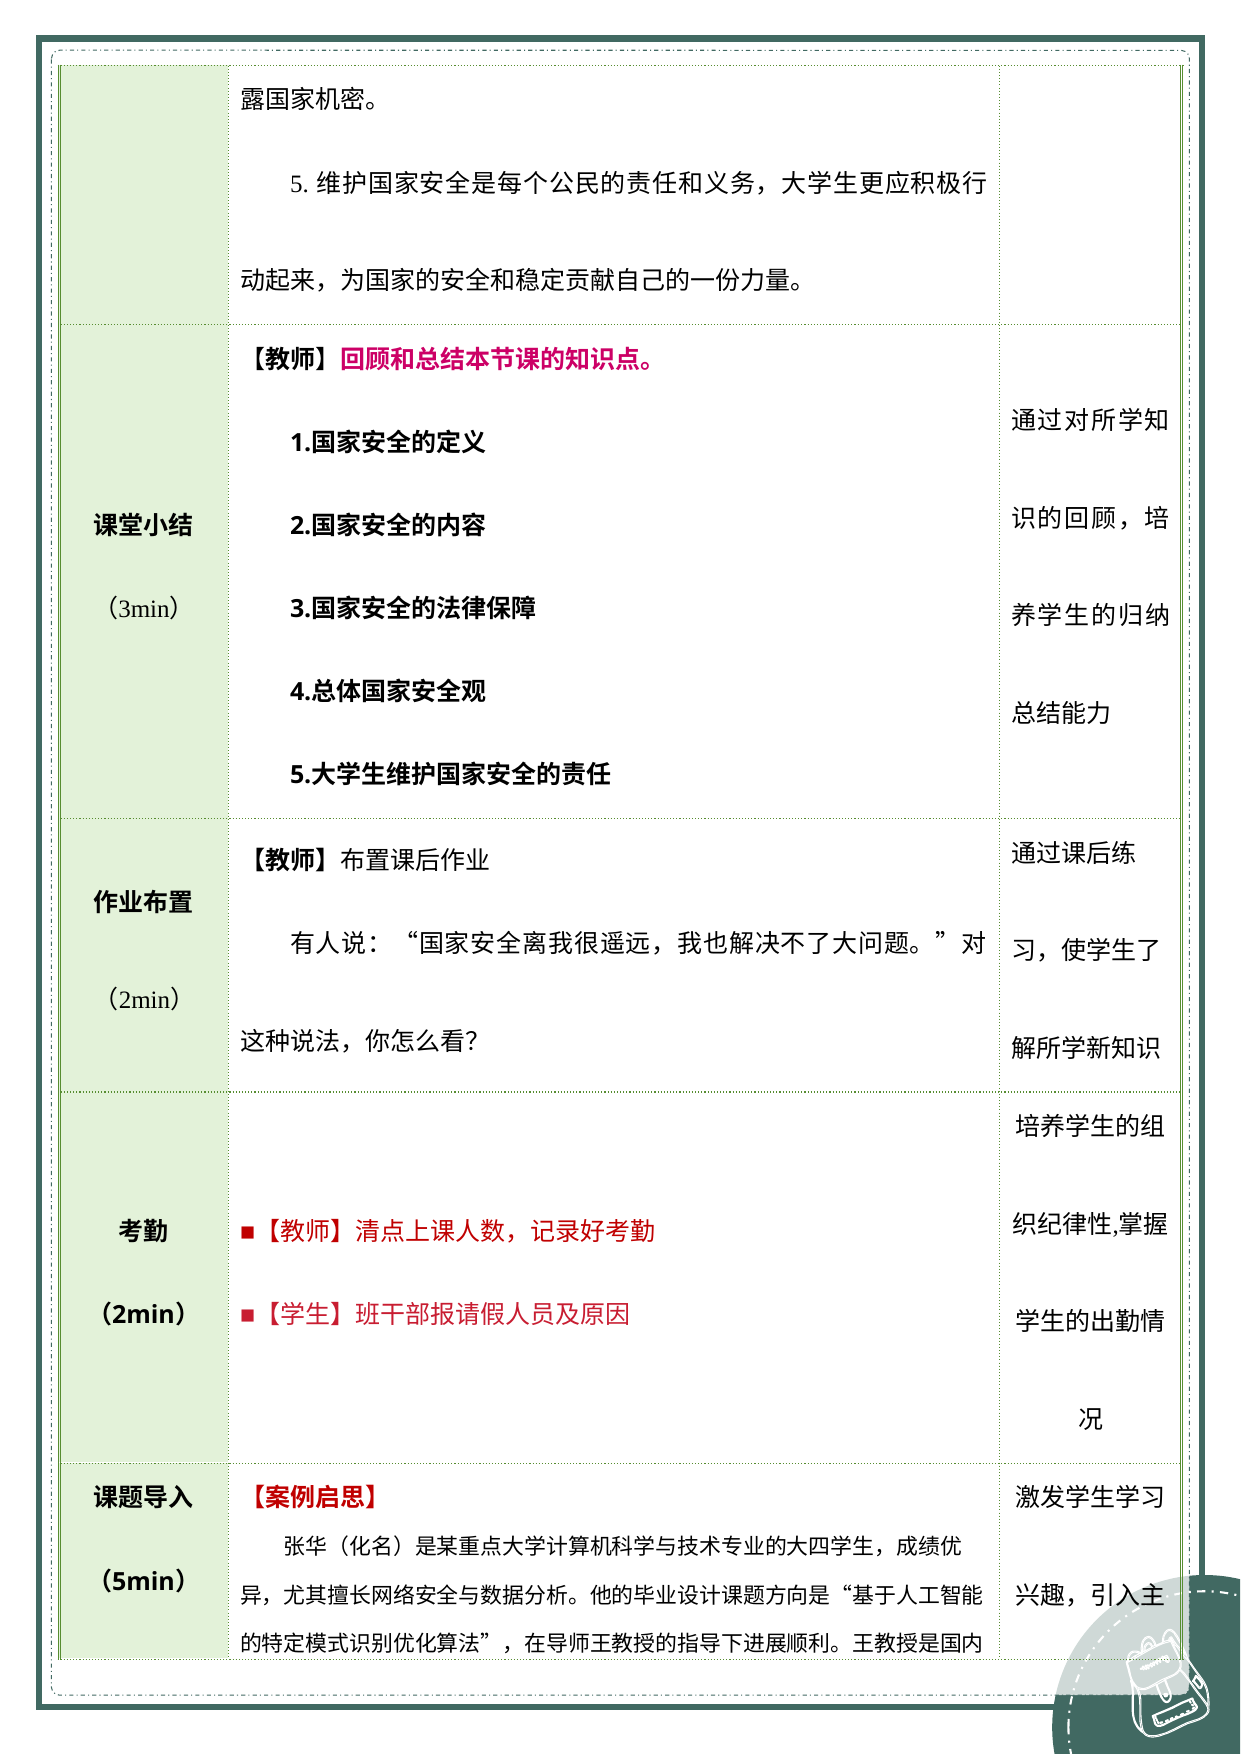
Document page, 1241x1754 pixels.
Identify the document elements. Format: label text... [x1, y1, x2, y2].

table_cell 知识讲解 （35min） [61, 65, 228, 324]
table_cell 课堂小结 （3min） [61, 324, 228, 818]
table_cell 【教师】布置课后作业 有人说：“国家安全离我很遥远，我也解决不了大问题。”对这种说法，你怎么看？ [229, 818, 1000, 1091]
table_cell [229, 1463, 1000, 1658]
table_cell 培养学生的组织纪律性,掌握学生的出勤情况 [1000, 1091, 1180, 1462]
table_cell 考勤 （2min） [61, 1091, 228, 1462]
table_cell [1000, 65, 1180, 324]
table_cell 通过课后练习，使学生了解所学新知识 [1000, 818, 1180, 1091]
table_cell 【教师】回顾和总结本节课的知识点。 1.国家安全的定义 2.国家安全的内容 3.国家安全的法律保障 4.总体国家安全观 5.大学生维护国家安全的责任 [229, 324, 1000, 818]
table_cell 课题导入 （5min） [61, 1463, 228, 1658]
table_cell 作业布置（2min） [61, 818, 228, 1091]
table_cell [229, 65, 1000, 324]
table_cell ■【教师】清点上课人数，记录好考勤 ■【学生】班干部报请假人员及原因 [229, 1091, 1000, 1462]
table_cell 激发学生学习兴趣，引入主题，引发思考 [1000, 1463, 1180, 1658]
table_cell 通过对所学知识的回顾，培养学生的归纳总结能力 [1000, 324, 1180, 818]
